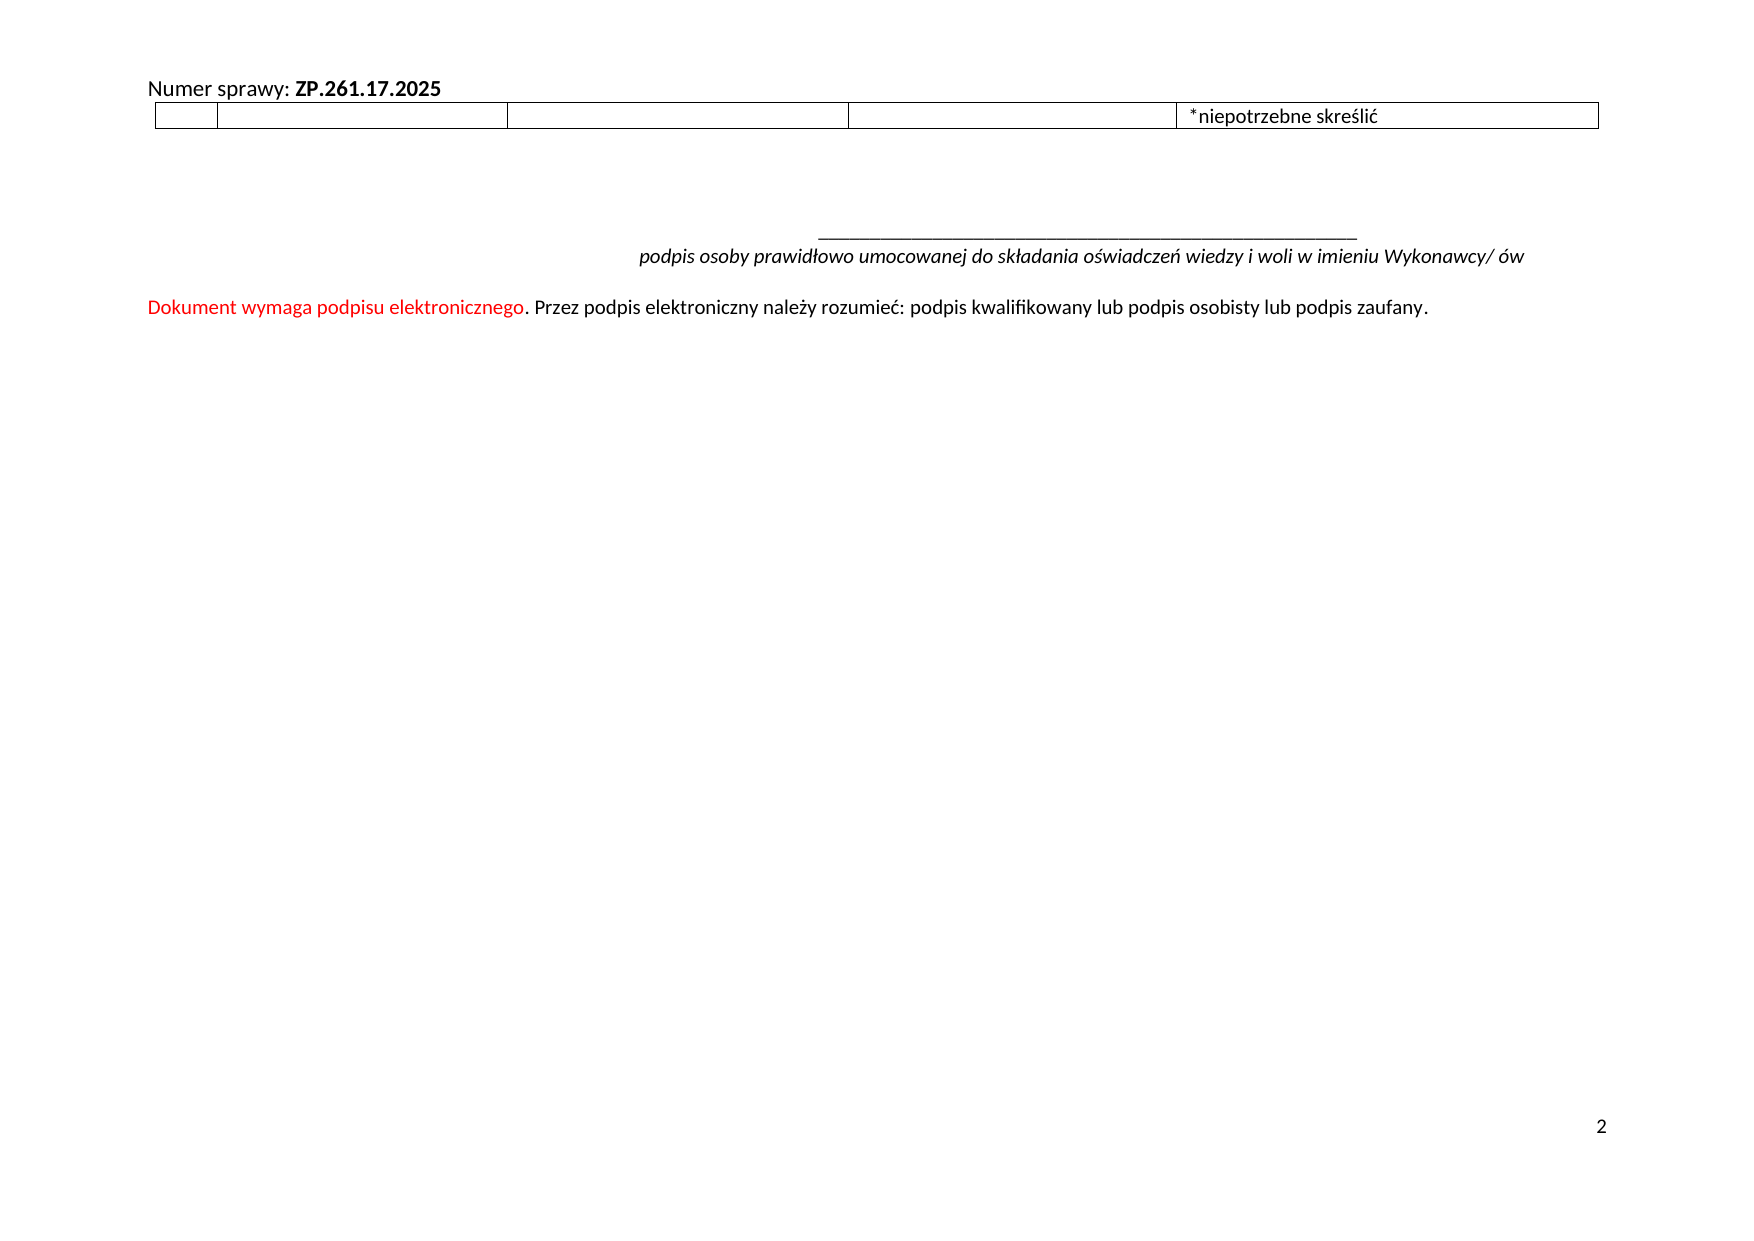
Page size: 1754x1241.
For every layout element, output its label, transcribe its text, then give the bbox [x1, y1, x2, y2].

table_cell 2. [156, 103, 217, 128]
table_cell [1177, 103, 1598, 128]
table_cell [508, 103, 848, 128]
text ____________________________________________________ [148, 218, 1606, 243]
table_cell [849, 103, 1176, 128]
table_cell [218, 103, 507, 128]
text Dokument wymaga podpisu elektronicznego. Przez podpis elektroniczny należy rozumieć: podpis kwalifikowany lub podpis osobisty lub podpis zaufany. [148, 294, 1606, 319]
text podpis osoby prawidłowo umocowanej do składania oświadczeń wiedzy i woli w imieniu Wykonawcy/ ów [148, 243, 1606, 268]
